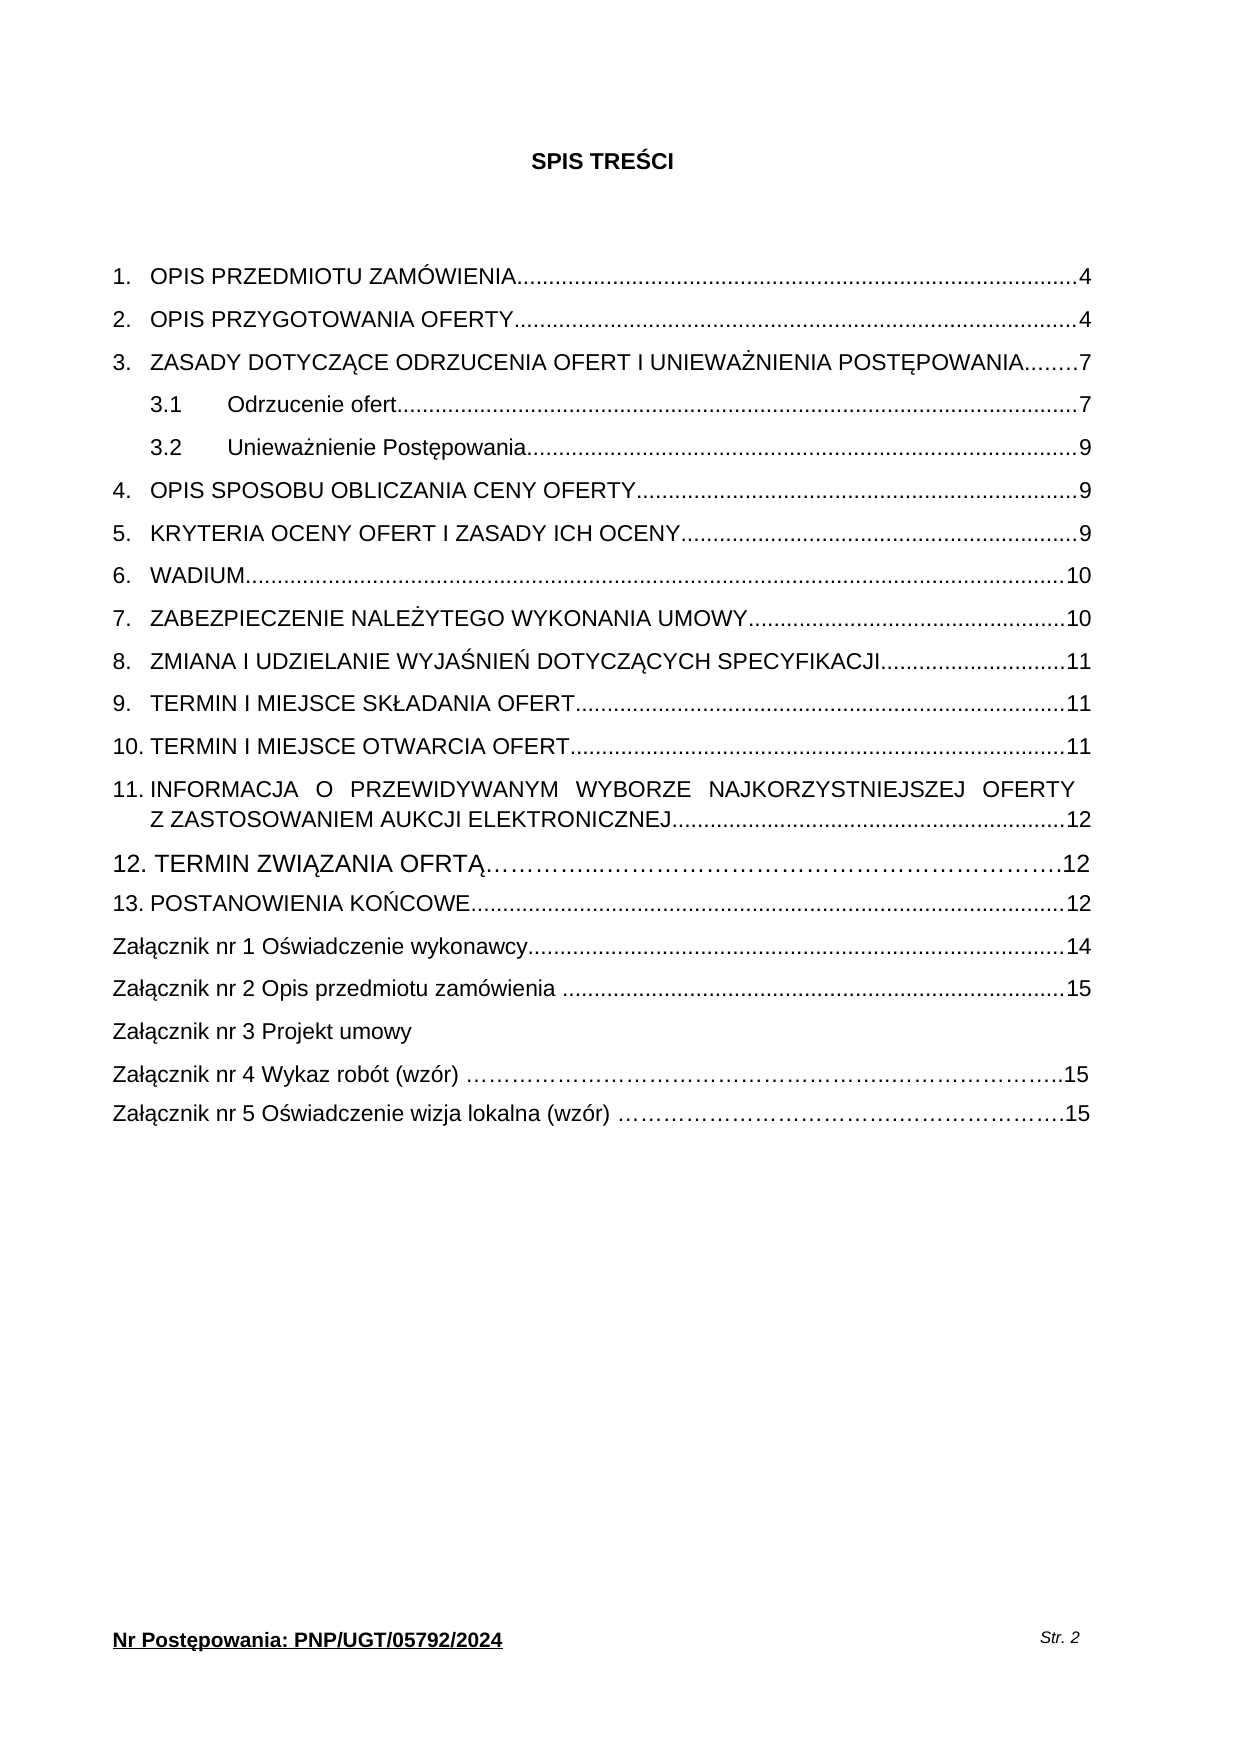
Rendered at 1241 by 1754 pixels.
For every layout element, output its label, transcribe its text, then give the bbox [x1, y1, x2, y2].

text 13. POSTANOWIENIA KOŃCOWE 12 [112, 890, 1093, 916]
text Załącznik nr 4 Wykaz robót (wzór) ………………………………………………..…………………..15 [112, 1061, 1093, 1087]
text 12. TERMIN ZWIĄZANIA OFRTĄ…………...……………………………………………….12 [112, 849, 1093, 877]
text 1. OPIS PRZEDMIOTU ZAMÓWIENIA 4 [112, 263, 1093, 289]
text 4. OPIS SPOSOBU OBLICZANIA CENY OFERTY 9 [112, 477, 1093, 503]
text SPIS TREŚCI [112, 148, 1093, 174]
text 9. TERMIN I MIEJSCE SKŁADANIA OFERT 11 [112, 690, 1093, 717]
text 3.1 Odrzucenie ofert 7 [150, 391, 1093, 418]
text 11. INFORMACJA O PRZEWIDYWANYM WYBORZE NAJKORZYSTNIEJSZEJ OFERTY Z ZASTOSOWANIEM AUKCJI ELEKTRONICZNEJ 12 [112, 776, 1093, 832]
text 6. WADIUM 10 [112, 562, 1093, 588]
text Załącznik nr 2 Opis przedmiotu zamówienia 15 [112, 975, 1093, 1002]
text 3. ZASADY DOTYCZĄCE ODRZUCENIA OFERT I UNIEWAŻNIENIA POSTĘPOWANIA. 7 [112, 349, 1093, 375]
text 5. KRYTERIA OCENY OFERT I ZASADY ICH OCENY 9 [112, 519, 1093, 546]
text 3.2 Unieważnienie Postępowania 9 [150, 434, 1093, 460]
text Załącznik nr 5 Oświadczenie wizja lokalna (wzór) ……………………………….………………….15 [112, 1099, 1093, 1126]
text 8. ZMIANA I UDZIELANIE WYJAŚNIEŃ DOTYCZĄCYCH SPECYFIKACJI 11 [112, 648, 1093, 674]
text 10. TERMIN I MIEJSCE OTWARCIA OFERT 11 [112, 733, 1093, 759]
text Załącznik nr 1 Oświadczenie wykonawcy 14 [112, 933, 1093, 959]
text 2. OPIS PRZYGOTOWANIA OFERTY 4 [112, 306, 1093, 332]
text 7. ZABEZPIECZENIE NALEŻYTEGO WYKONANIA UMOWY 10 [112, 605, 1093, 631]
text Załącznik nr 3 Projekt umowy 15 [112, 1018, 1093, 1044]
